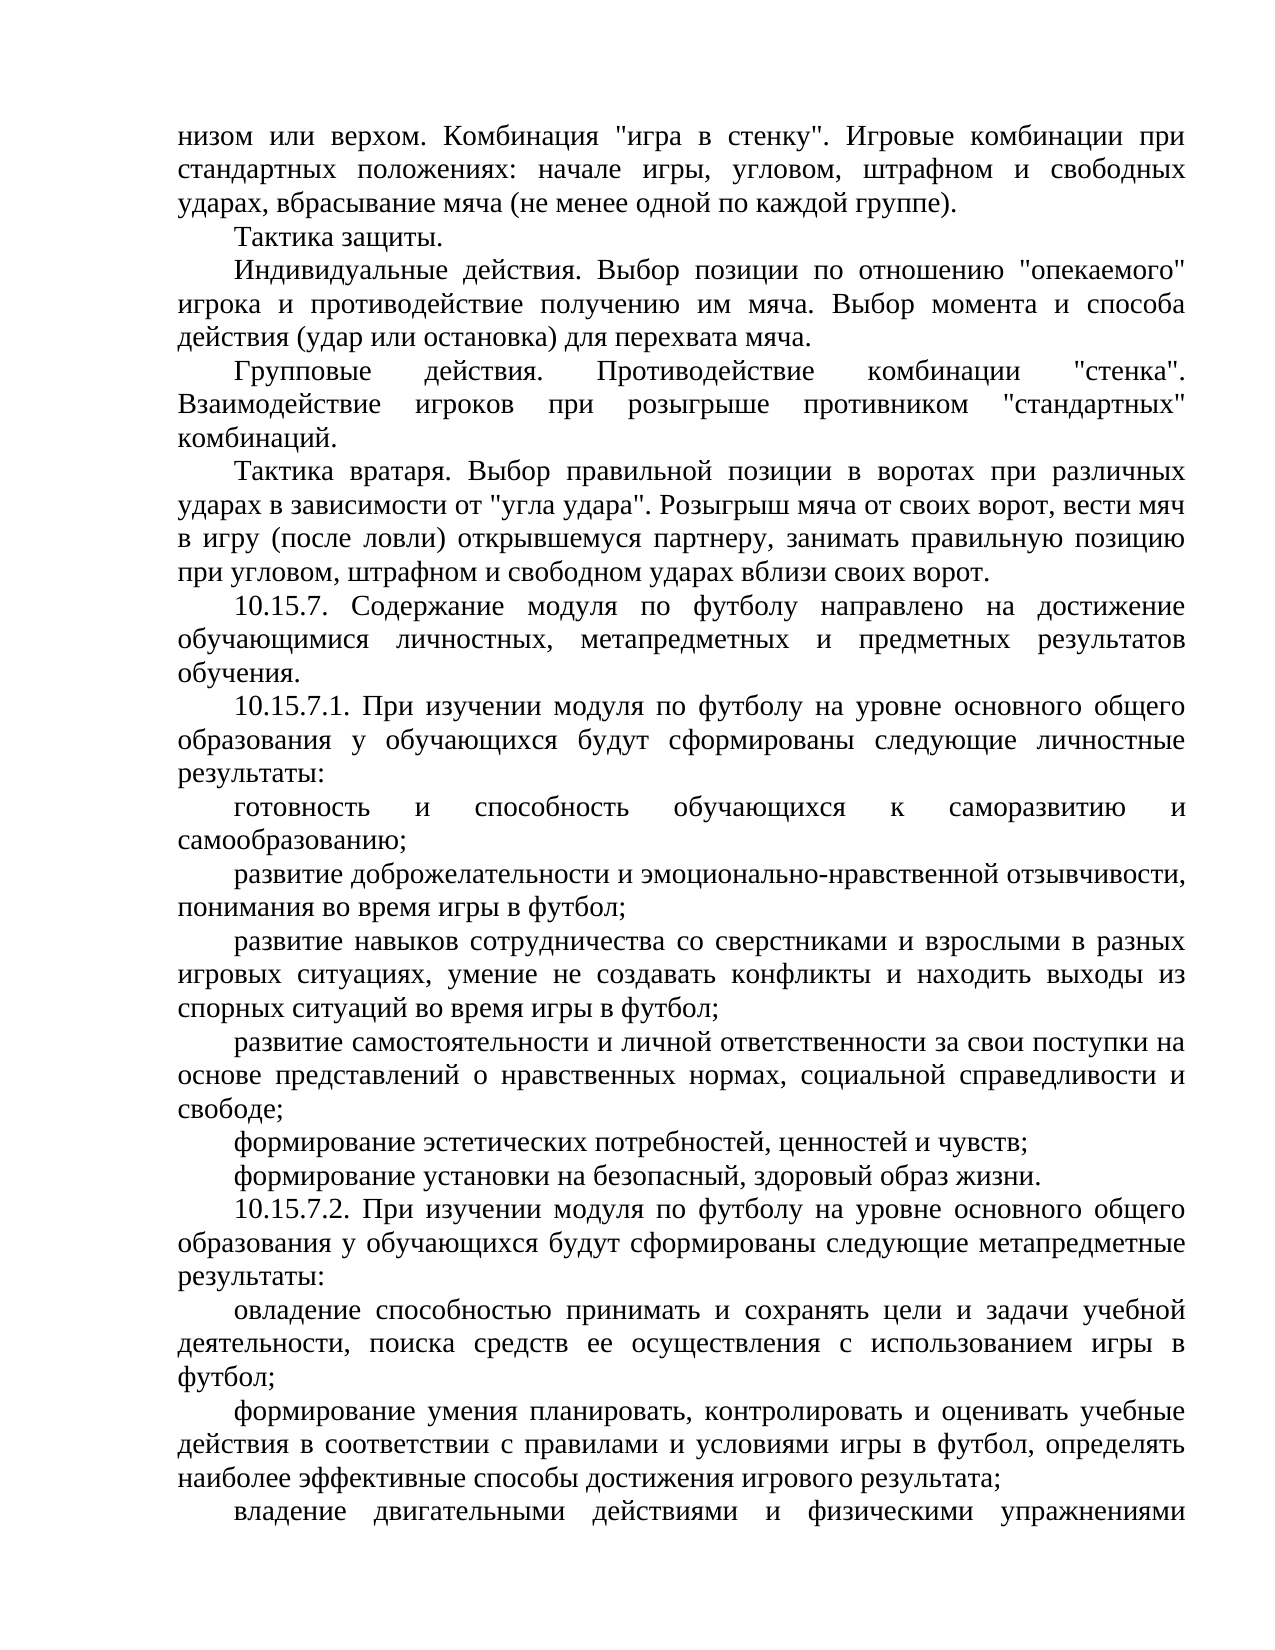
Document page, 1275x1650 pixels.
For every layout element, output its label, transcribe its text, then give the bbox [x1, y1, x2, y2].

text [177, 1493, 1186, 1527]
text формирование умения планировать, контролировать и оценивать учебные действия в соответствии с правилами и условиями игры в футбол, определять наиболее эффективные способы достижения игрового результата; [177, 1393, 1186, 1493]
text формирование установки на безопасный, здоровый образ жизни. [177, 1158, 1186, 1191]
text Групповые действия. Противодействие комбинации "стенка". Взаимодействие игроков при розыгрыше противником "стандартных" комбинаций. [177, 353, 1186, 453]
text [177, 118, 1186, 219]
text развитие доброжелательности и эмоционально-нравственной отзывчивости, понимания во время игры в футбол; [177, 856, 1186, 923]
text 10.15.7.1. При изучении модуля по футболу на уровне основного общего образования у обучающихся будут сформированы следующие личностные результаты: [177, 688, 1186, 789]
text Тактика вратаря. Выбор правильной позиции в воротах при различных ударах в зависимости от "угла удара". Розыгрыш мяча от своих ворот, вести мяч в игру (после ловли) открывшемуся партнеру, занимать правильную позицию при угловом, штрафном и свободном ударах вблизи своих ворот. [177, 453, 1186, 588]
text Тактика защиты. [177, 219, 1186, 252]
text овладение способностью принимать и сохранять цели и задачи учебной деятельности, поиска средств ее осуществления с использованием игры в футбол; [177, 1292, 1186, 1393]
text развитие навыков сотрудничества со сверстниками и взрослыми в разных игровых ситуациях, умение не создавать конфликты и находить выходы из спорных ситуаций во время игры в футбол; [177, 923, 1186, 1024]
text развитие самостоятельности и личной ответственности за свои поступки на основе представлений о нравственных нормах, социальной справедливости и свободе; [177, 1024, 1186, 1124]
text 10.15.7. Содержание модуля по футболу направлено на достижение обучающимися личностных, метапредметных и предметных результатов обучения. [177, 588, 1186, 688]
text готовность и способность обучающихся к саморазвитию и самообразованию; [177, 789, 1186, 856]
text 10.15.7.2. При изучении модуля по футболу на уровне основного общего образования у обучающихся будут сформированы следующие метапредметные результаты: [177, 1191, 1186, 1292]
text Индивидуальные действия. Выбор позиции по отношению "опекаемого" игрока и противодействие получению им мяча. Выбор момента и способа действия (удар или остановка) для перехвата мяча. [177, 252, 1186, 353]
text формирование эстетических потребностей, ценностей и чувств; [177, 1124, 1186, 1158]
